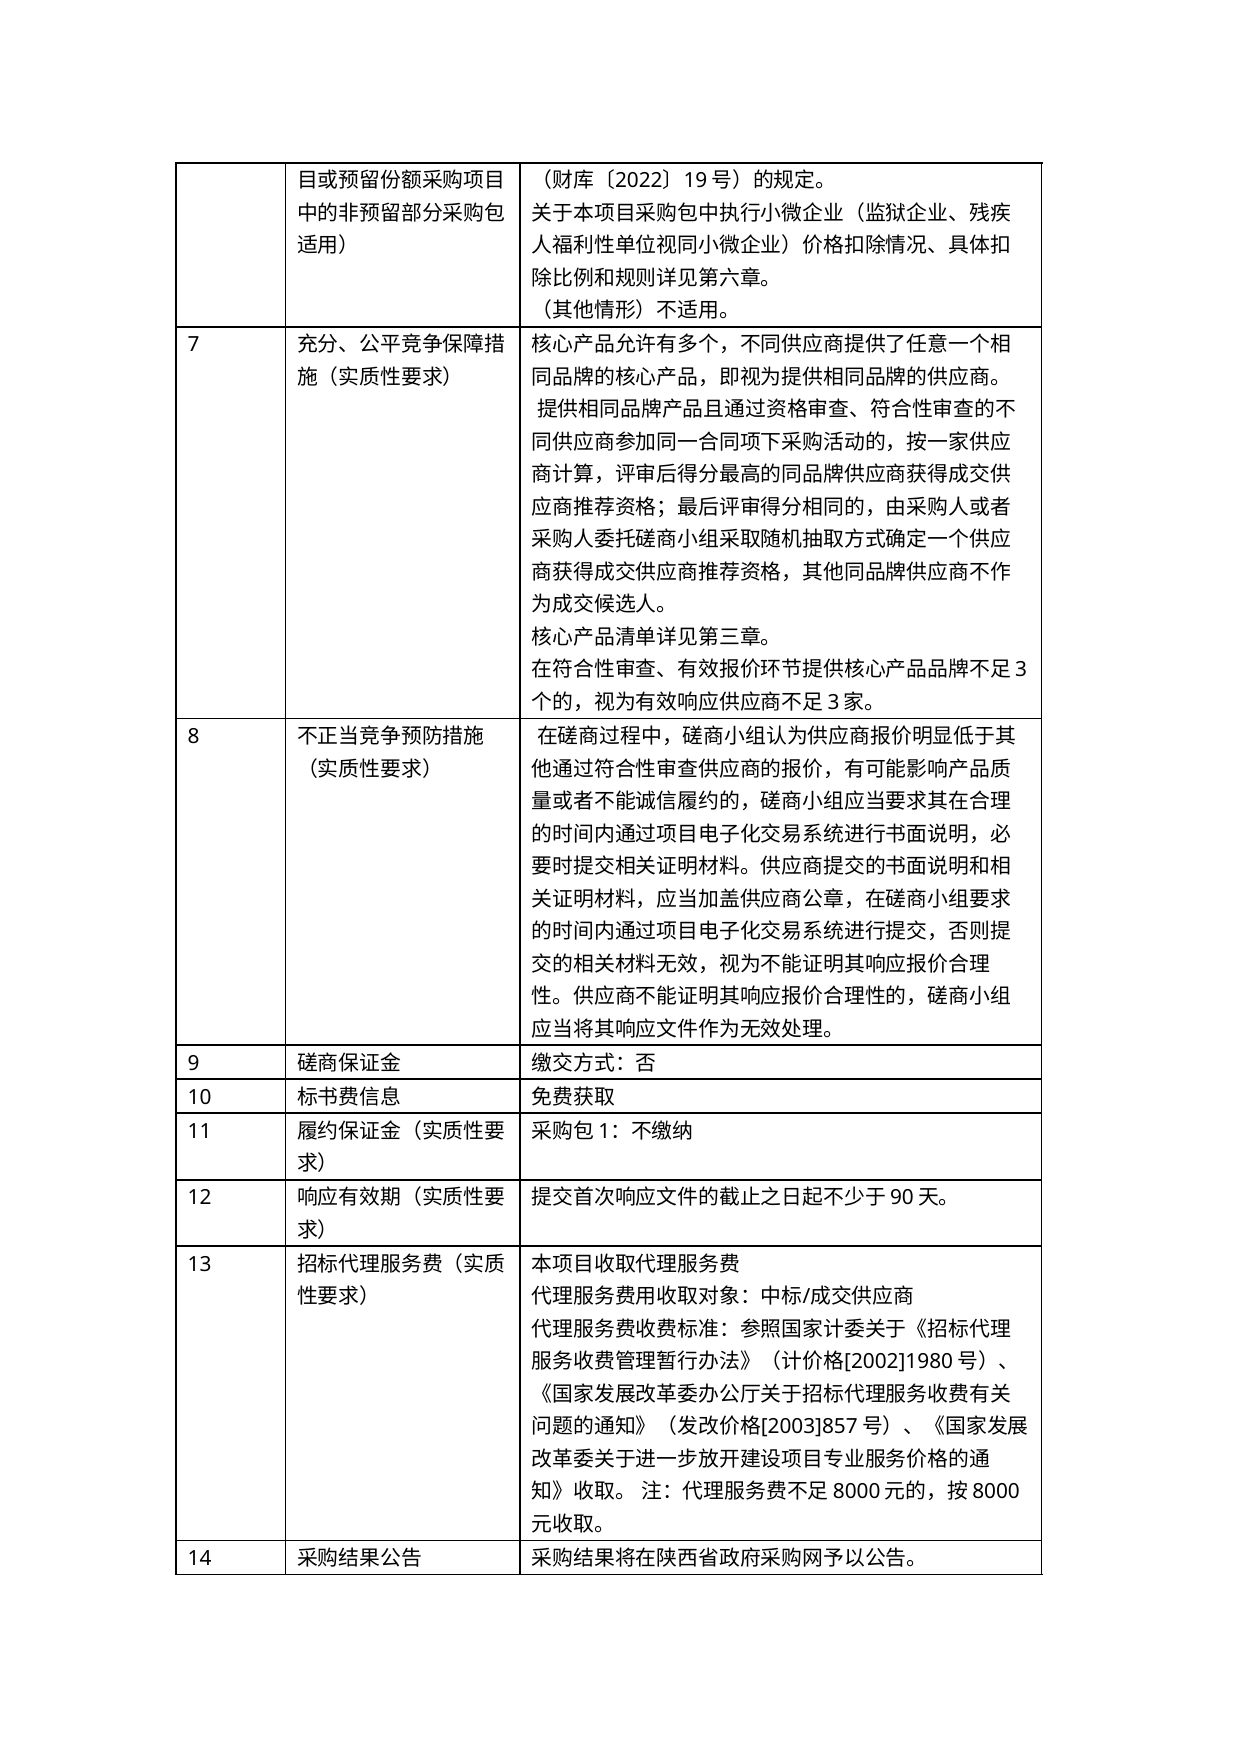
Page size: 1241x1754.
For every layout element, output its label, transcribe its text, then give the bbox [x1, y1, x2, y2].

table_cell 履约保证金（实质性要求） [286, 1114, 519, 1179]
table_cell 采购包1：不缴纳 [521, 1114, 1041, 1179]
table_cell 缴交方式：否 [521, 1046, 1041, 1078]
table_cell 12 [177, 1181, 285, 1245]
table_cell 响应有效期（实质性要求） [286, 1181, 519, 1245]
table_cell 13 [177, 1247, 285, 1539]
table_cell 免费获取 [521, 1080, 1041, 1112]
table_cell 标书费信息 [286, 1080, 519, 1112]
table_cell 核心产品允许有多个，不同供应商提供了任意一个相同品牌的核心产品，即视为提供相同品牌的供应商。 提供相同品牌产品且通过资格审查、符合性审查的不同供应商参加同一合同项下采购活动的，按一家供应商计算，评审后得分最高的同品牌供应商获得成交供应商推荐资格；最后评审得分相同的，由采购人或者采购人委托磋商小组采取随机抽取方式确定一个供应商获得成交供应商推荐资格，其他同品牌供应商不作为成交候选人。 核心产品清单详见第三章。 在符合性审查、有效报价环节提供核心产品品牌不足3个的，视为有效响应供应商不足3家。 [521, 328, 1041, 718]
table_cell 7 [177, 328, 285, 718]
table_cell 提交首次响应文件的截止之日起不少于90天。 [521, 1181, 1041, 1245]
table_cell 充分、公平竞争保障措施（实质性要求） [286, 328, 519, 718]
table_cell 8 [177, 719, 285, 1044]
table_cell 在磋商过程中，磋商小组认为供应商报价明显低于其他通过符合性审查供应商的报价，有可能影响产品质量或者不能诚信履约的，磋商小组应当要求其在合理的时间内通过项目电子化交易系统进行书面说明，必要时提交相关证明材料。供应商提交的书面说明和相关证明材料，应当加盖供应商公章，在磋商小组要求的时间内通过项目电子化交易系统进行提交，否则提交的相关材料无效，视为不能证明其响应报价合理性。供应商不能证明其响应报价合理性的，磋商小组应当将其响应文件作为无效处理。 [521, 719, 1041, 1044]
table_cell 6 [177, 164, 285, 326]
table_cell 10 [177, 1080, 285, 1112]
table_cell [521, 164, 1041, 326]
table_cell 采购结果将在陕西省政府采购网予以公告。 [521, 1541, 1041, 1573]
table_cell 本项目收取代理服务费 代理服务费用收取对象：中标/成交供应商 代理服务费收费标准：参照国家计委关于《招标代理服务收费管理暂行办法》（计价格[2002]1980号）、《国家发展改革委办公厅关于招标代理服务收费有关问题的通知》（发改价格[2003]857号）、《国家发展改革委关于进一步放开建设项目专业服务价格的通知》收取。 注：代理服务费不足8000元的，按8000元收取。 [521, 1247, 1041, 1539]
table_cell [286, 164, 519, 326]
table_cell 9 [177, 1046, 285, 1078]
table_cell 11 [177, 1114, 285, 1179]
table_cell 14 [177, 1541, 285, 1573]
table_cell 不正当竞争预防措施（实质性要求） [286, 719, 519, 1044]
table_cell 磋商保证金 [286, 1046, 519, 1078]
table_cell 采购结果公告 [286, 1541, 519, 1573]
table_cell 招标代理服务费（实质性要求） [286, 1247, 519, 1539]
